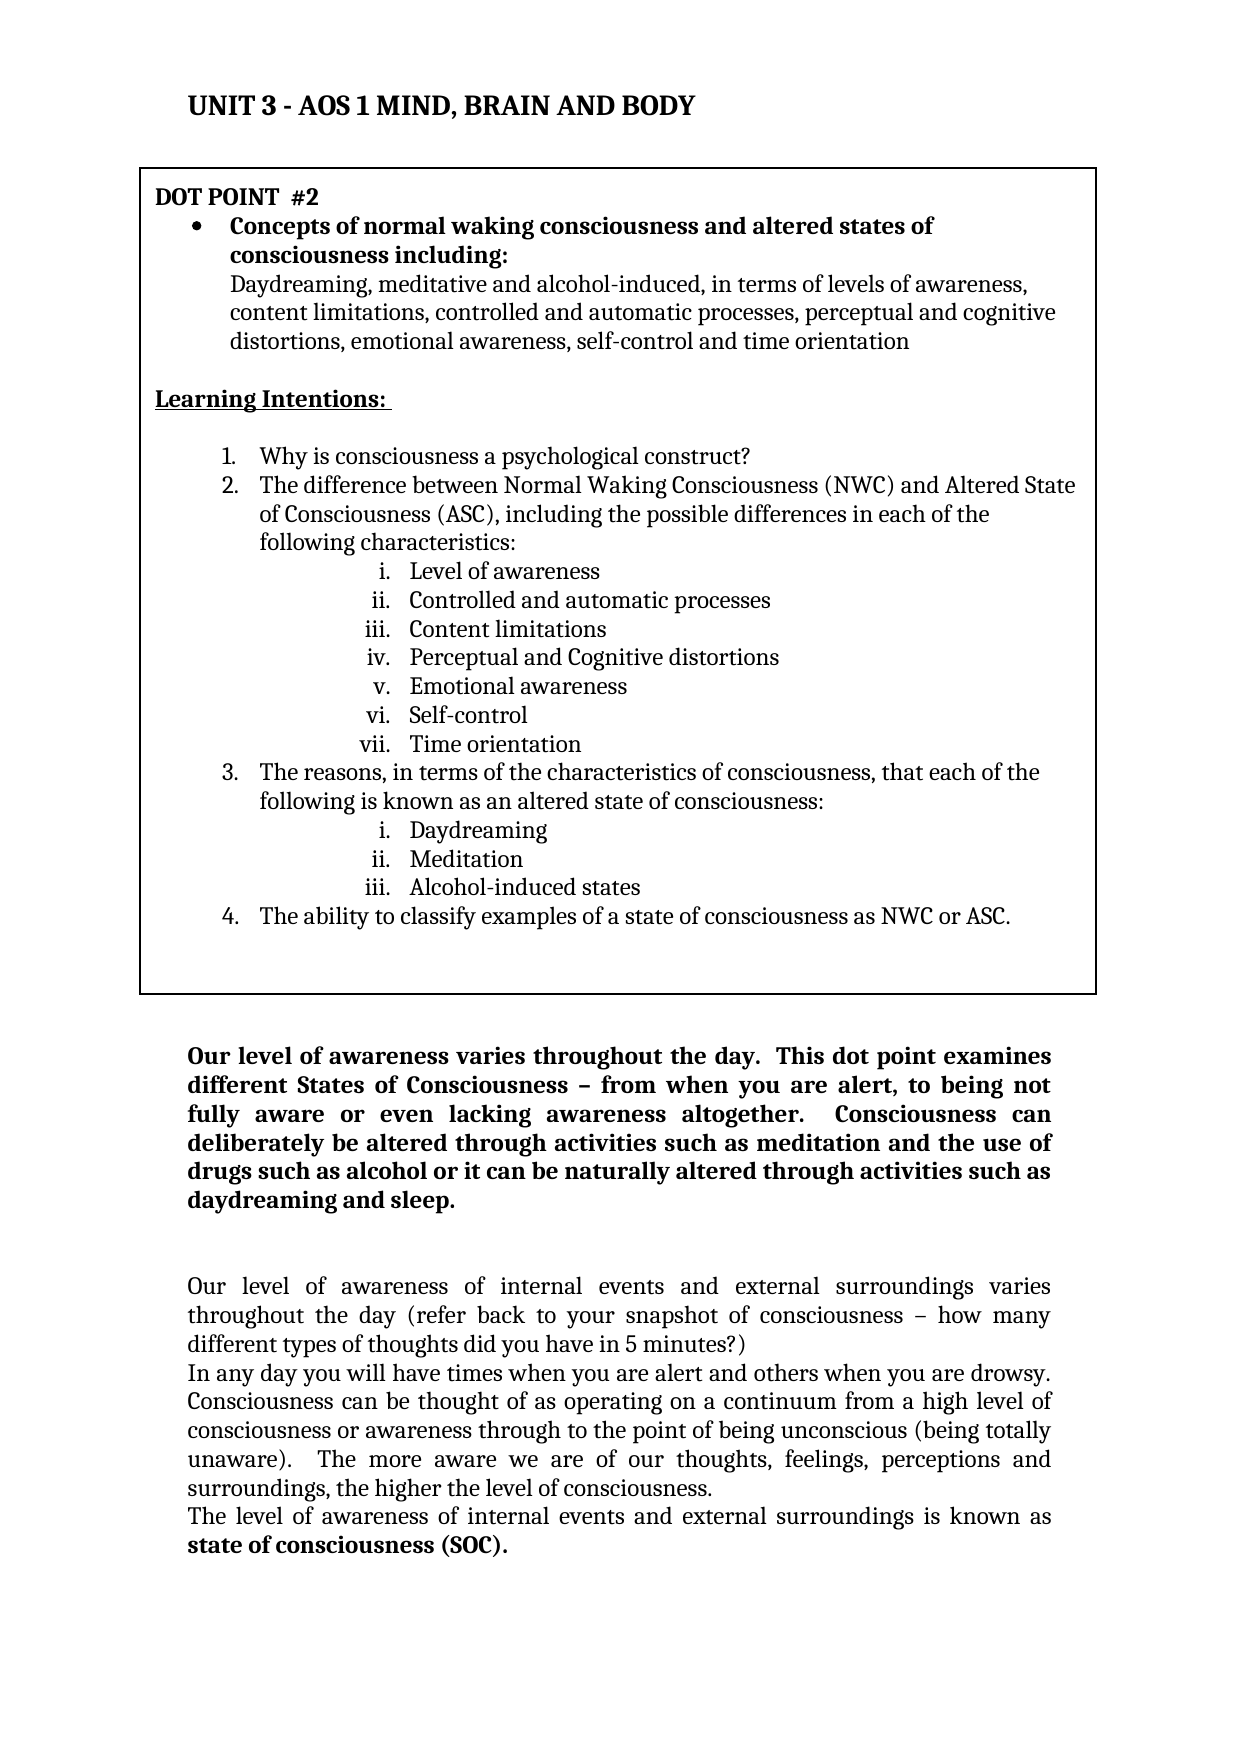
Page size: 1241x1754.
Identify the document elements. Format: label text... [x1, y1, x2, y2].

text Our level of awareness of internal events and external surroundings varies throughout the day (refer back to your snapshot of consciousness – how many different types of thoughts did you have in 5 minutes?) [187, 1272, 1053, 1358]
text In any day you will have times when you are alert and others when you are drowsy. Consciousness can be thought of as operating on a continuum from a high level of consciousness or awareness through to the point of being unconscious (being totally unaware). The more aware we are of our thoughts, feelings, perceptions and surroundings, the higher the level of consciousness. [187, 1358, 1053, 1502]
text UNIT 3 - AOS 1 MIND, BRAIN AND BODY [187, 89, 1053, 122]
text Our level of awareness varies throughout the day. This dot point examines different States of Consciousness – from when you are alert, to being not fully aware or even lacking awareness altogether. Consciousness can deliberately be altered through activities such as meditation and the use of drugs such as alcohol or it can be naturally altered through activities such as daydreaming and sleep. [187, 1042, 1053, 1215]
text The level of awareness of internal events and external surroundings is known as state of consciousness (SOC). [187, 1502, 1053, 1560]
